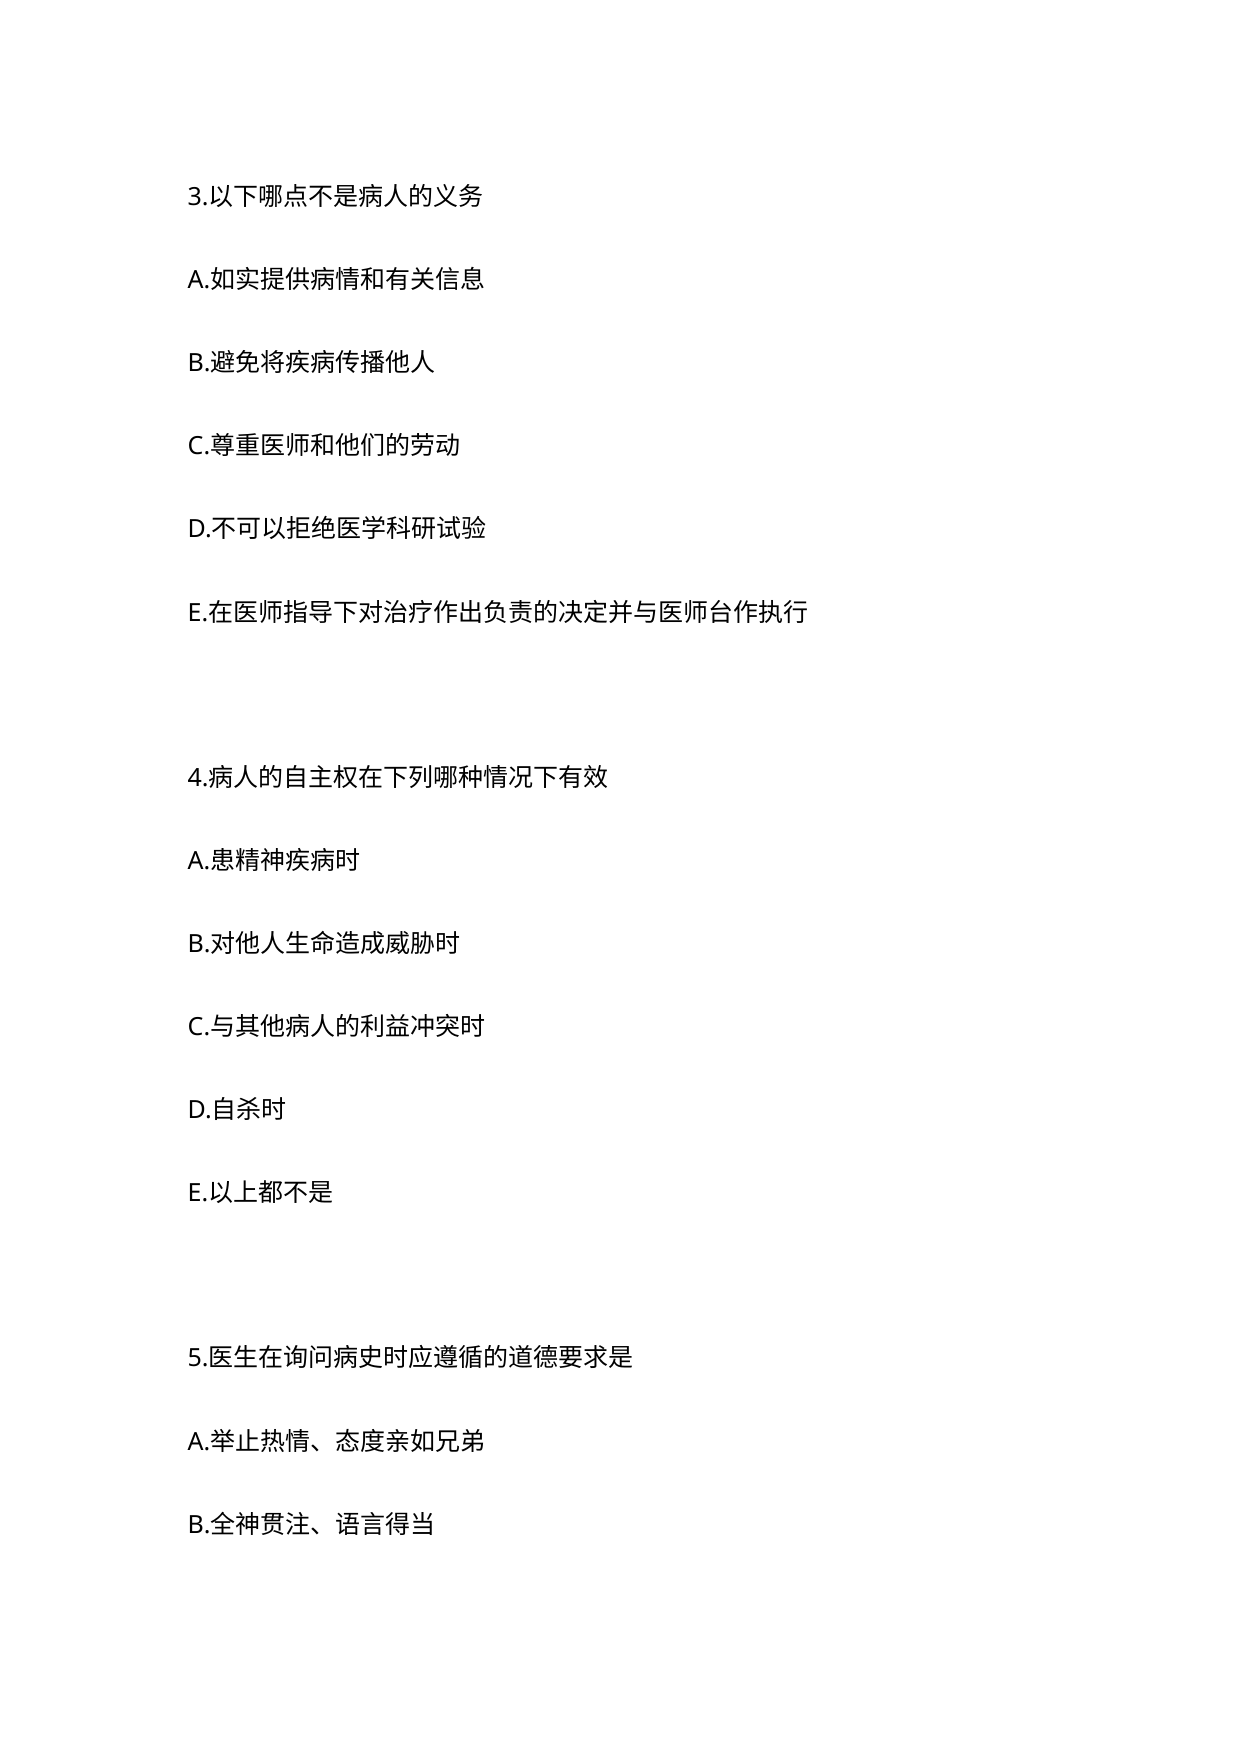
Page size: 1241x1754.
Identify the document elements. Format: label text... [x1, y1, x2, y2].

text B.对他人生命造成威胁时 [187, 909, 1053, 974]
text C.与其他病人的利益冲突时 [187, 992, 1053, 1057]
text B.避免将疾病传播他人 [187, 328, 1053, 393]
text 5.医生在询问病史时应遵循的道德要求是 [187, 1323, 1053, 1388]
text D.不可以拒绝医学科研试验 [187, 494, 1053, 559]
text C.尊重医师和他们的劳动 [187, 411, 1053, 476]
text A.患精神疾病时 [187, 826, 1053, 891]
text E.在医师指导下对治疗作出负责的决定并与医师台作执行 [187, 578, 1053, 643]
text B.全神贯注、语言得当 [187, 1490, 1053, 1555]
text E.以上都不是 [187, 1158, 1053, 1223]
text 3.以下哪点不是病人的义务 [187, 162, 1053, 227]
text D.自杀时 [187, 1075, 1053, 1140]
text A.举止热情、态度亲如兄弟 [187, 1407, 1053, 1472]
text 4.病人的自主权在下列哪种情况下有效 [187, 743, 1053, 808]
text A.如实提供病情和有关信息 [187, 245, 1053, 310]
